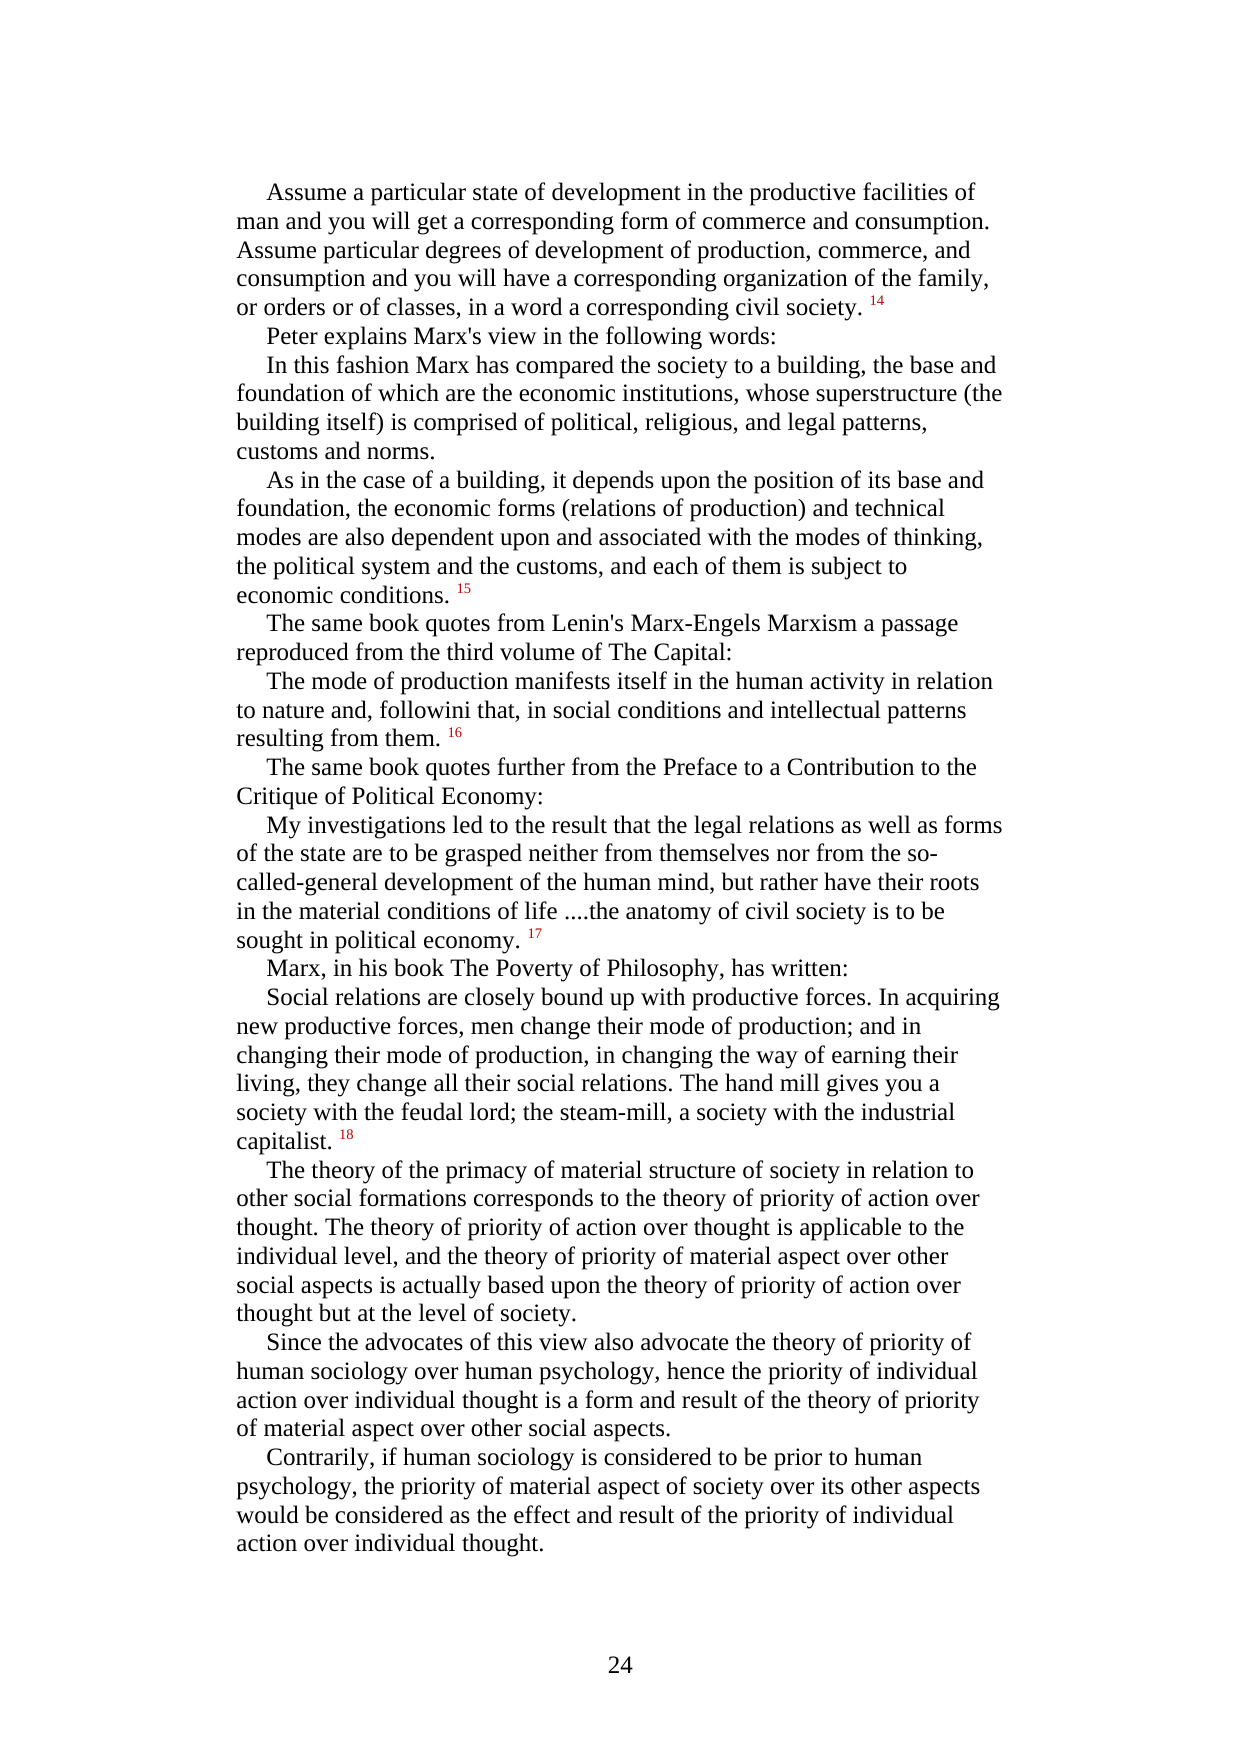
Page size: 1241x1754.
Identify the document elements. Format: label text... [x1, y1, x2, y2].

text Assume a particular state of development in the productive facilities of man and you will get a corresponding form of commerce and consumption. Assume particular degrees of development of production, commerce, and consumption and you will have a corresponding organization of the family, or orders or of classes, in a word a corresponding civil society. 14 [236, 177, 1004, 321]
text The same book quotes further from the Preface to a Contribution to the Critique of Political Economy: [236, 752, 1004, 810]
text As in the case of a building, it depends upon the position of its base and foundation, the economic forms (relations of production) and technical modes are also dependent upon and associated with the modes of thinking, the political system and the customs, and each of them is subject to economic conditions. 15 [236, 465, 1004, 608]
text Since the advocates of this view also advocate the theory of priority of human sociology over human psychology, hence the priority of individual action over individual thought is a form and result of the theory of priority of material aspect over other social aspects. [236, 1327, 1004, 1442]
text Contrarily, if human sociology is considered to be prior to human psychology, the priority of material aspect of society over its other aspects would be considered as the effect and result of the priority of individual action over individual thought. [236, 1442, 1004, 1557]
text The theory of the primacy of material structure of society in relation to other social formations corresponds to the theory of priority of action over thought. The theory of priority of action over thought is applicable to the individual level, and the theory of priority of material aspect over other social aspects is actually based upon the theory of priority of action over thought but at the level of society. [236, 1155, 1004, 1327]
text Social relations are closely bound up with productive forces. In acquiring new productive forces, men change their mode of production; and in changing their mode of production, in changing the way of earning their living, they change all their social relations. The hand mill gives you a society with the feudal lord; the steam-mill, a society with the industrial capitalist. 18 [236, 982, 1004, 1155]
text Marx, in his book The Poverty of Philosophy, has written: [236, 953, 1004, 982]
text The mode of production manifests itself in the human activity in relation to nature and, followini that, in social conditions and intellectual patterns resulting from them. 16 [236, 666, 1004, 752]
text The same book quotes from Lenin's Marx-Engels Marxism a passage reproduced from the third volume of The Capital: [236, 608, 1004, 666]
text My investigations led to the result that the legal relations as well as forms of the state are to be grasped neither from themselves nor from the so-called-general development of the human mind, but rather have their roots in the material conditions of life ....the anatomy of civil society is to be sought in political economy. 17 [236, 810, 1004, 953]
text Peter explains Marx's view in the following words: [236, 321, 1004, 350]
text In this fashion Marx has compared the society to a building, the base and foundation of which are the economic institutions, whose superstructure (the building itself) is comprised of political, religious, and legal patterns, customs and norms. [236, 350, 1004, 465]
